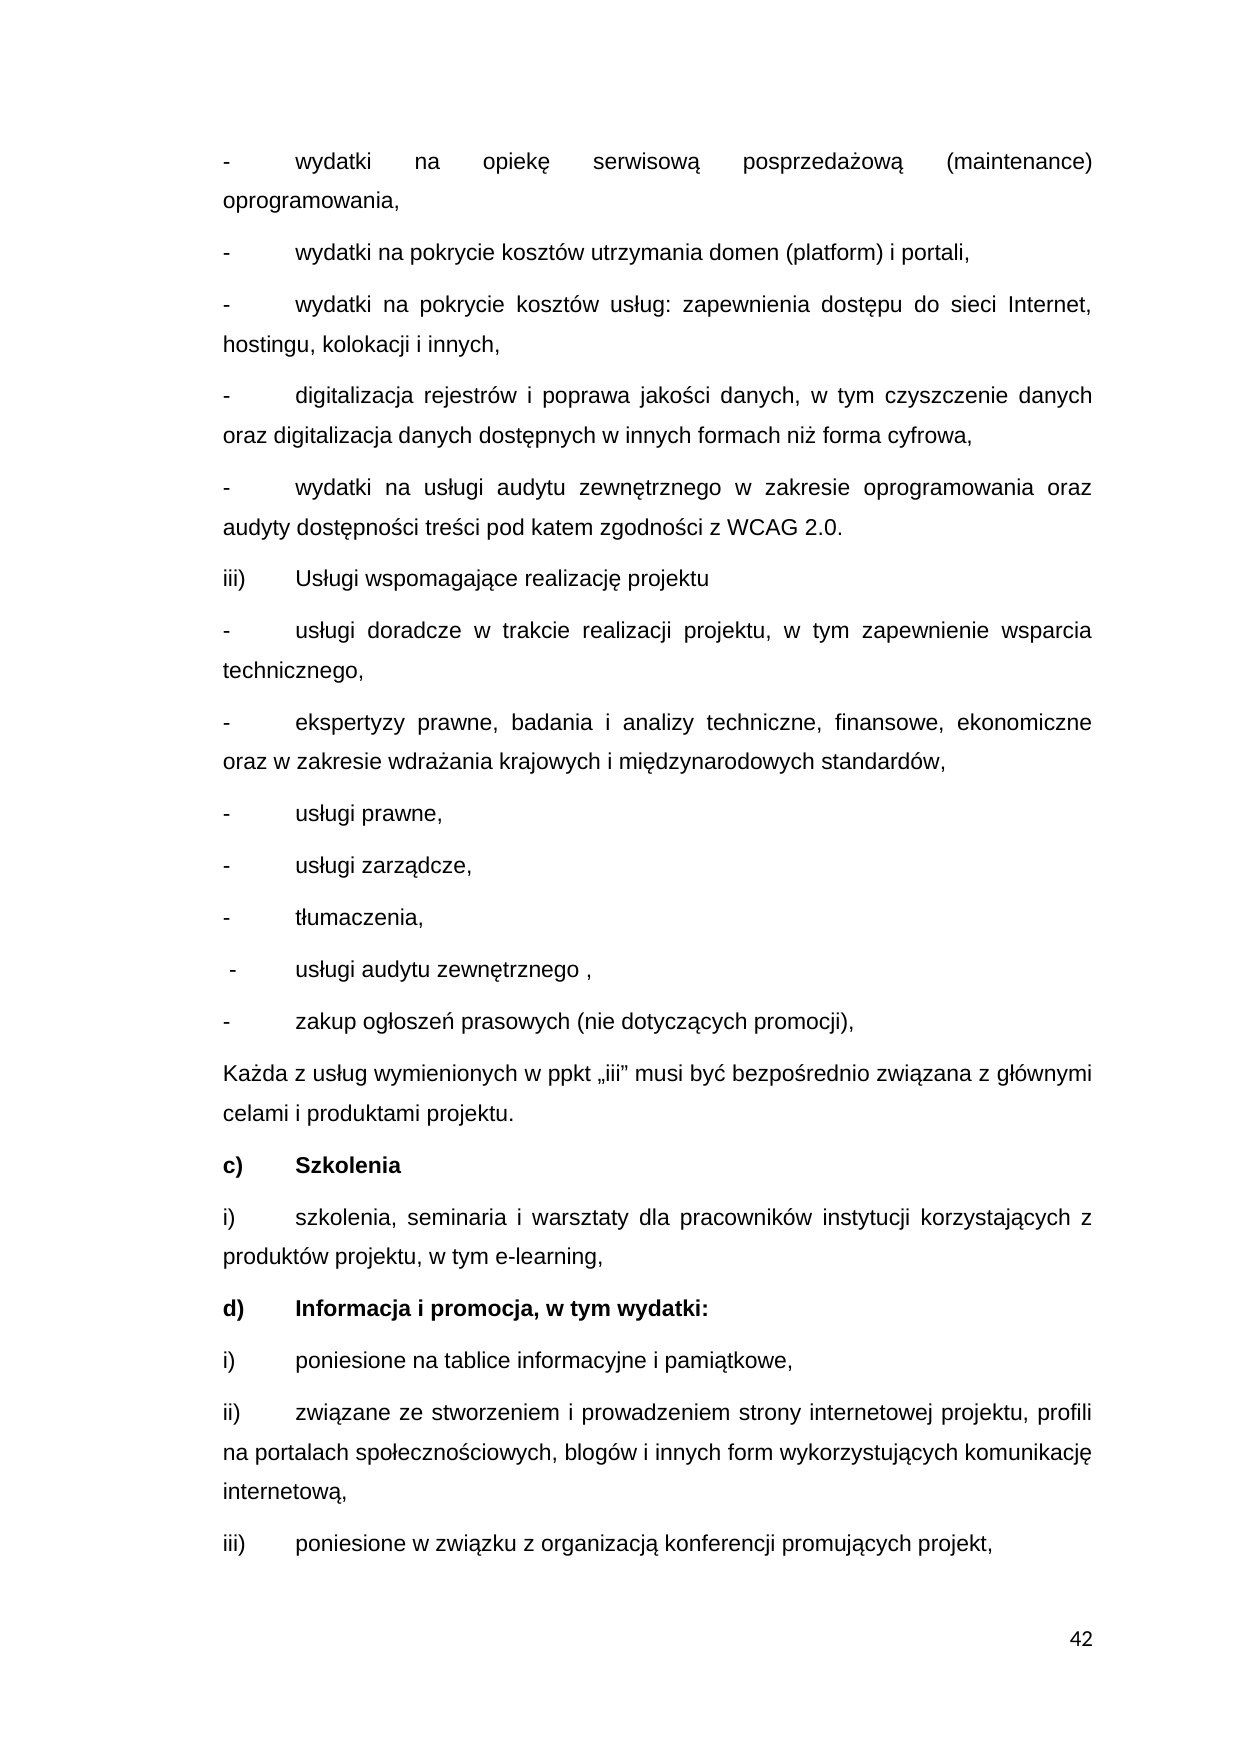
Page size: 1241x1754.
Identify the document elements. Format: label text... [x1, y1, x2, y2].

text - usługi doradcze w trakcie realizacji projektu, w tym zapewnienie wsparcia technicznego, [223, 617, 1093, 683]
text c) Szkolenia [223, 1152, 1093, 1178]
text - usługi audytu zewnętrznego , [223, 956, 1093, 983]
text - wydatki na usługi audytu zewnętrznego w zakresie oprogramowania oraz audyty dostępności treści pod katem zgodności z WCAG 2.0. [223, 474, 1093, 540]
text - tłumaczenia, [223, 904, 1093, 931]
text i) poniesione na tablice informacyjne i pamiątkowe, [223, 1347, 1093, 1373]
text iii) poniesione w związku z organizacją konferencji promujących projekt, [223, 1530, 1093, 1556]
text - wydatki na pokrycie kosztów utrzymania domen (platform) i portali, [223, 239, 1093, 265]
text d) Informacja i promocja, w tym wydatki: [223, 1295, 1093, 1321]
text - usługi prawne, [223, 800, 1093, 827]
text - wydatki na opiekę serwisową posprzedażową (maintenance) oprogramowania, [223, 148, 1093, 213]
text - wydatki na pokrycie kosztów usług: zapewnienia dostępu do sieci Internet, hostingu, kolokacji i innych, [223, 291, 1093, 357]
text - usługi zarządcze, [223, 852, 1093, 879]
text - zakup ogłoszeń prasowych (nie dotyczących promocji), [223, 1008, 1093, 1034]
text iii) Usługi wspomagające realizację projektu [223, 565, 1093, 592]
text - digitalizacja rejestrów i poprawa jakości danych, w tym czyszczenie danych oraz digitalizacja danych dostępnych w innych formach niż forma cyfrowa, [223, 382, 1093, 448]
text ii) związane ze stworzeniem i prowadzeniem strony internetowej projektu, profili na portalach społecznościowych, blogów i innych form wykorzystujących komunikację internetową, [223, 1399, 1093, 1504]
text i) szkolenia, seminaria i warsztaty dla pracowników instytucji korzystających z produktów projektu, w tym e-learning, [223, 1204, 1093, 1269]
text - ekspertyzy prawne, badania i analizy techniczne, finansowe, ekonomiczne oraz w zakresie wdrażania krajowych i międzynarodowych standardów, [223, 709, 1093, 775]
text Każda z usług wymienionych w ppkt „iii” musi być bezpośrednio związana z głównymi celami i produktami projektu. [223, 1060, 1093, 1126]
